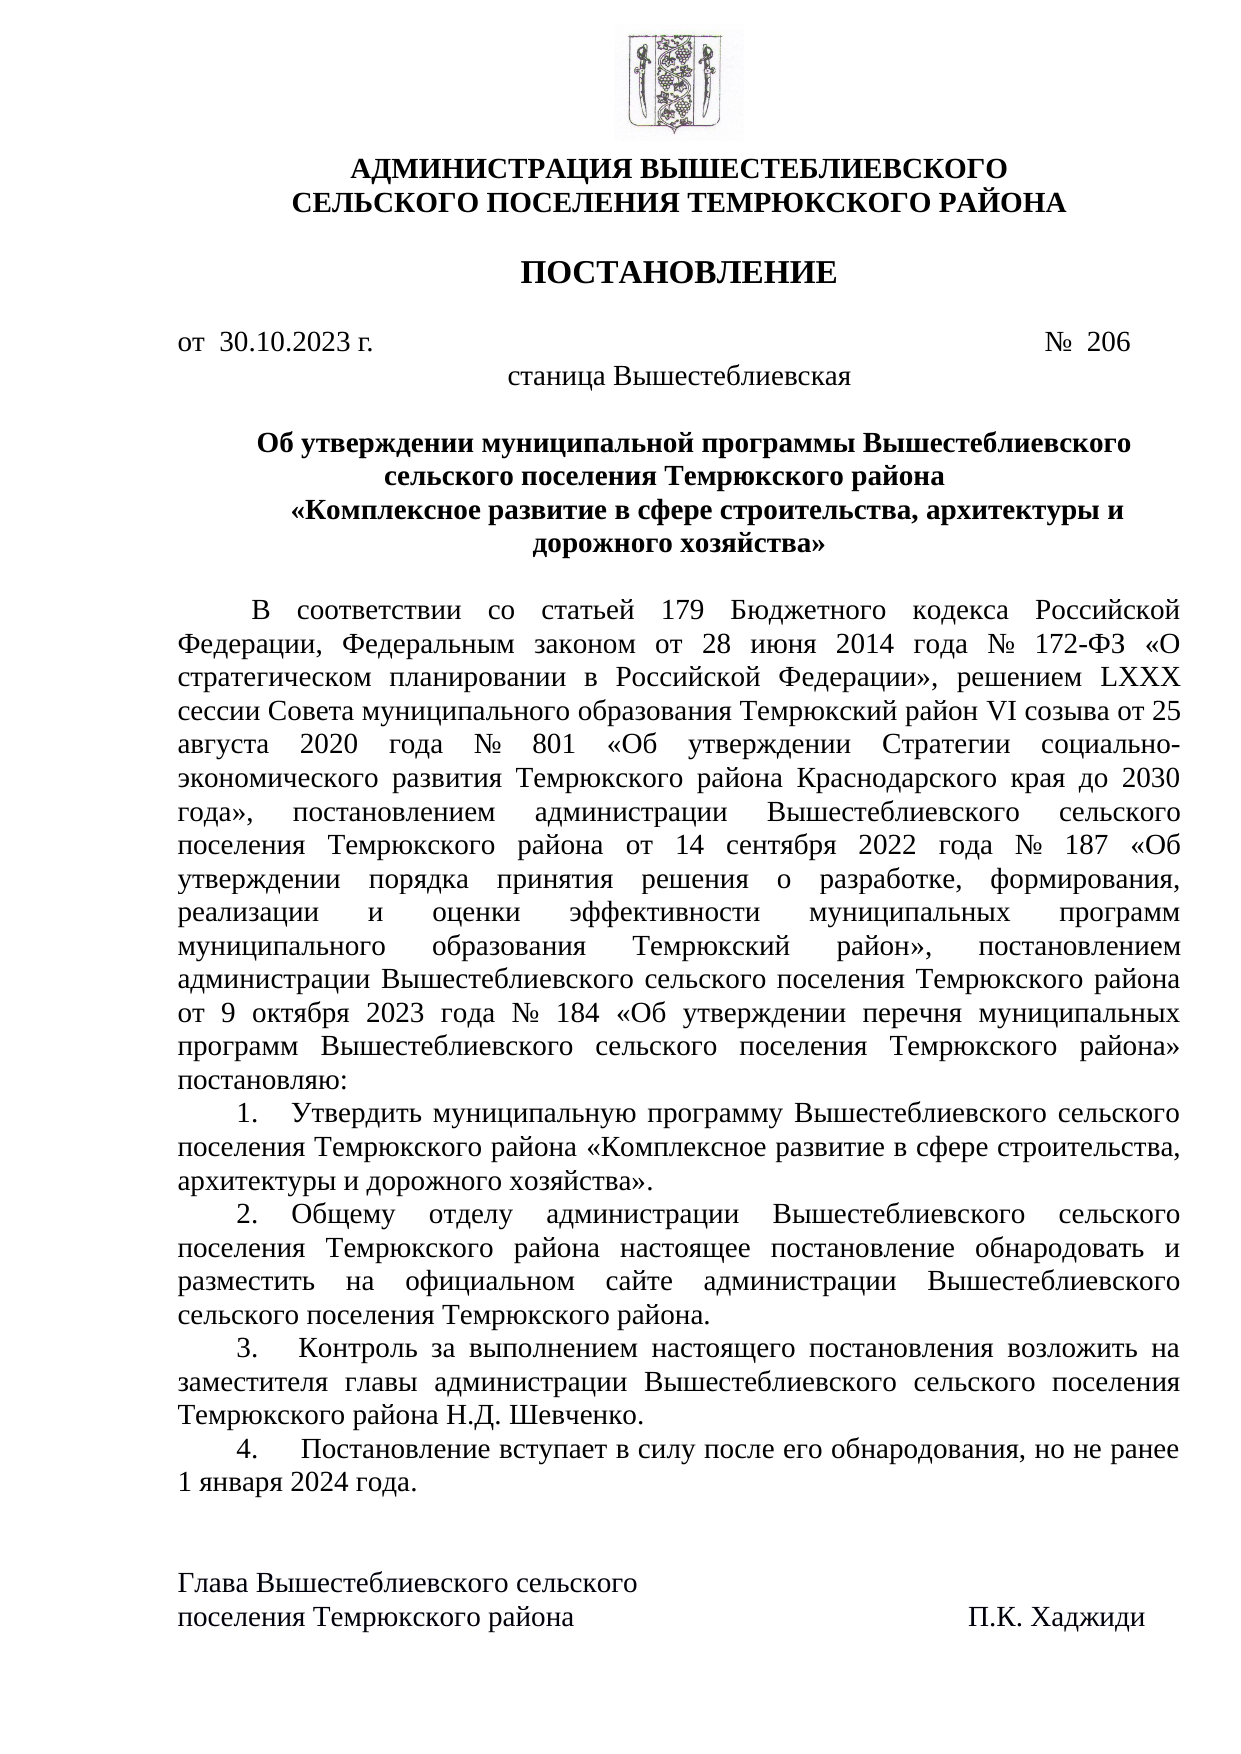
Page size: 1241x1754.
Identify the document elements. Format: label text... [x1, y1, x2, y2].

text 4. Постановление вступает в силу после его обнародования, но не ранее 1 января 2024 года. [177, 1431, 1181, 1498]
text В соответствии со статьей 179 Бюджетного кодекса Российской Федерации, Федеральным законом от 28 июня 2014 года № 172-ФЗ «О стратегическом планировании в Российской Федерации», решением LXXX сессии Совета муниципального образования Темрюкский район VI созыва от 25 августа 2020 года № 801 «Об утверждении Стратегии социально-экономического развития Темрюкского района Краснодарского края до 2030 года», постановлением администрации Вышестеблиевского сельского поселения Темрюкского района от 14 сентября 2022 года № 187 «Об утверждении порядка принятия решения о разработке, формирования, реализации и оценки эффективности муниципальных программ муниципального образования Темрюкский район», постановлением администрации Вышестеблиевского сельского поселения Темрюкского района от 9 октября 2023 года № 184 «Об утверждении перечня муниципальных программ Вышестеблиевского сельского поселения Темрюкского района» постановляю: [177, 592, 1181, 861]
text Глава Вышестеблиевского сельского [177, 1565, 1181, 1599]
picture [614, 24, 744, 141]
text В соответствии со статьей 179 Бюджетного кодекса Российской Федерации, Федеральным законом от 28 июня 2014 года № 172-ФЗ «О стратегическом планировании в Российской Федерации», решением LXXX сессии Совета муниципального образования Темрюкский район VI созыва от 25 августа 2020 года № 801 «Об утверждении Стратегии социально-экономического развития Темрюкского района Краснодарского края до 2030 года», постановлением администрации Вышестеблиевского сельского поселения Темрюкского района от 14 сентября 2022 года № 187 «Об утверждении порядка принятия решения о разработке, формирования, реализации и оценки эффективности муниципальных программ муниципального образования Темрюкский район», постановлением администрации Вышестеблиевского сельского поселения Темрюкского района от 9 октября 2023 года № 184 «Об утверждении перечня муниципальных программ Вышестеблиевского сельского поселения Темрюкского района» постановляю: [177, 928, 1181, 1096]
text Об утверждении муниципальной программы Вышестеблиевского сельского поселения Темрюкского района [177, 425, 1152, 492]
text ПОСТАНОВЛЕНИЕ [177, 252, 1181, 291]
text «Комплексное развитие в сфере строительства, архитектуры и дорожного хозяйства» [177, 492, 1181, 559]
text СЕЛЬСКОГО ПОСЕЛЕНИЯ ТЕМРЮКСКОГО РАЙОНА [177, 185, 1181, 219]
text АДМИНИСТРАЦИЯ ВЫШЕСТЕБЛИЕВСКОГО [177, 152, 1181, 185]
text 2. Общему отделу администрации Вышестеблиевского сельского поселения Темрюкского района настоящее постановление обнародовать и разместить на официальном сайте администрации Вышестеблиевского сельского поселения Темрюкского района. [177, 1196, 1181, 1330]
text от 30.10.2023 г. № 206 [177, 324, 1181, 358]
text поселения Темрюкского района П.К. Хаджиди [177, 1599, 1181, 1632]
text 3. Контроль за выполнением настоящего постановления возложить на заместителя главы администрации Вышестеблиевского сельского поселения Темрюкского района Н.Д. Шевченко. [177, 1330, 1181, 1431]
text 1. Утвердить муниципальную программу Вышестеблиевского сельского поселения Темрюкского района «Комплексное развитие в сфере строительства, архитектуры и дорожного хозяйства». [177, 1096, 1181, 1196]
text станица Вышестеблиевская [177, 358, 1181, 391]
